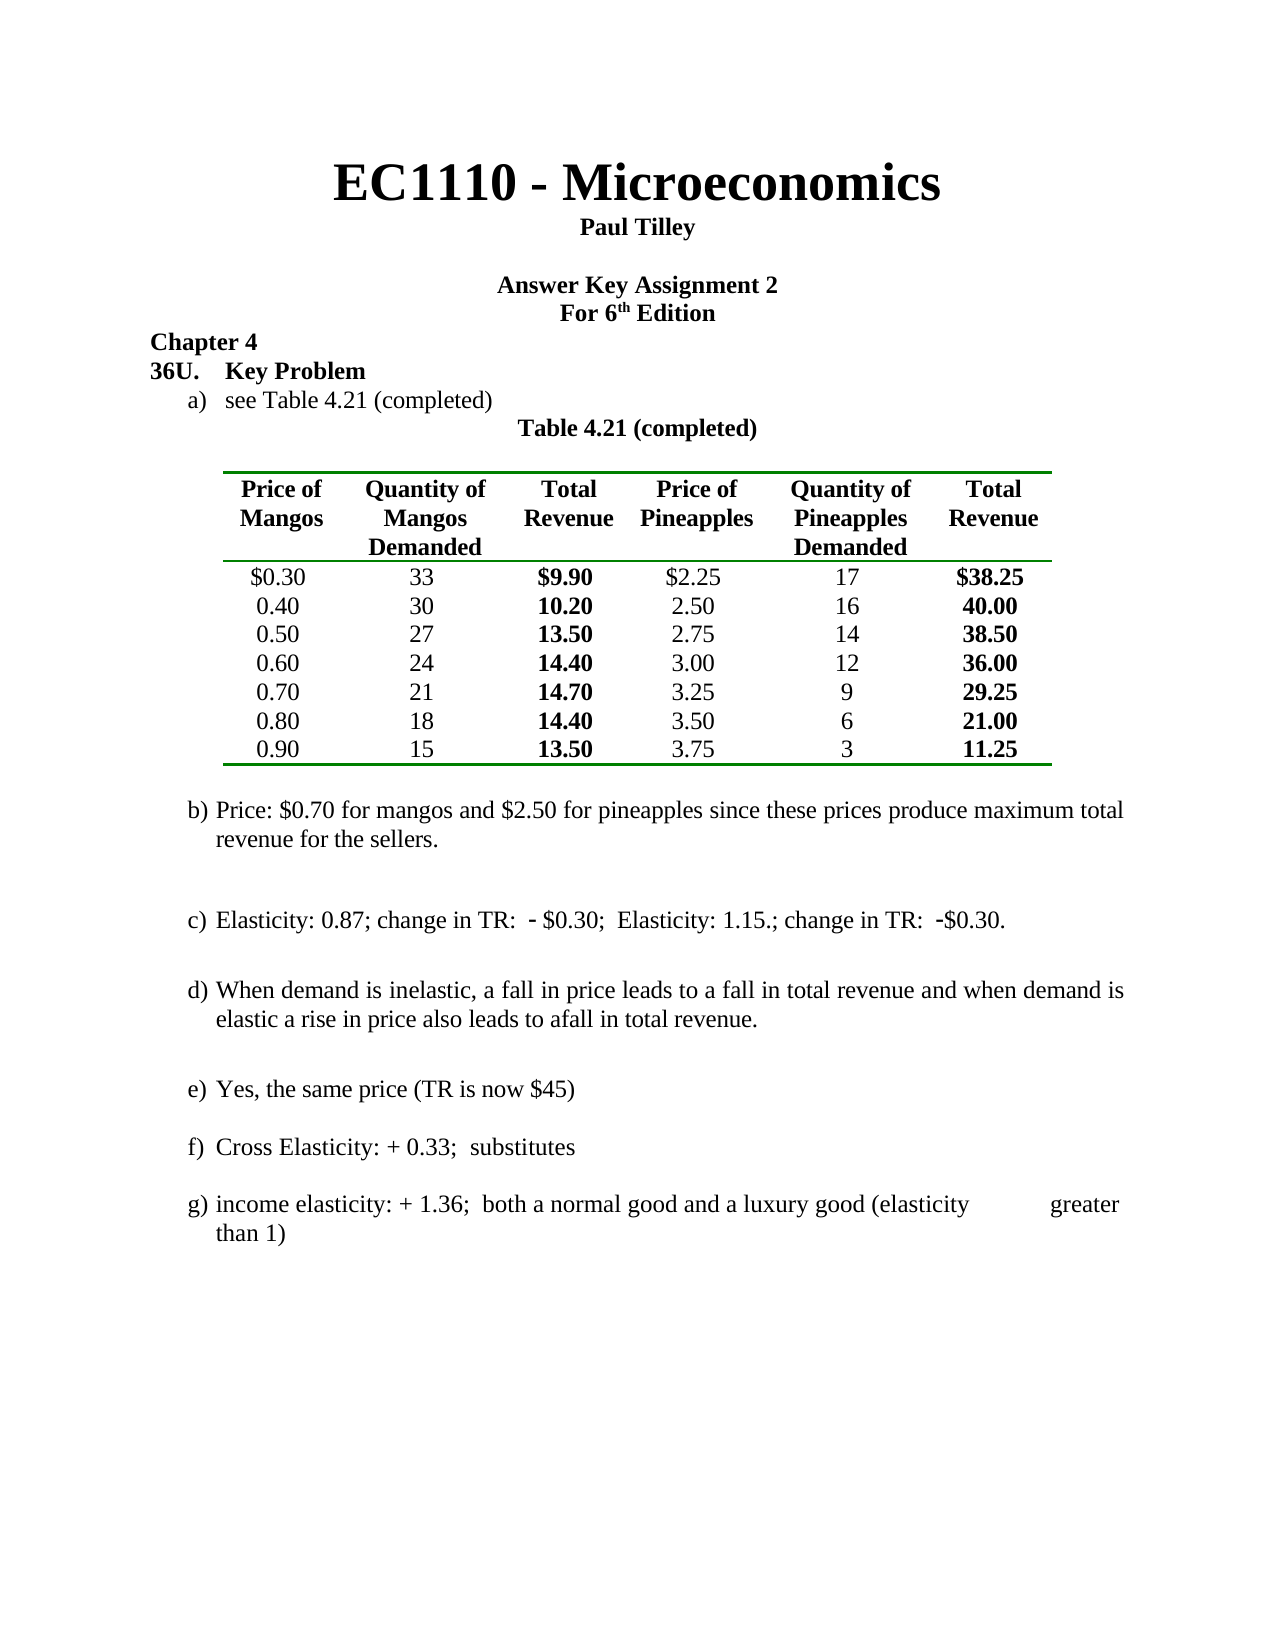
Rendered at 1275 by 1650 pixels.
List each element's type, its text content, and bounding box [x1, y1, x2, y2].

text Chapter 4 [150, 327, 1125, 356]
table_cell 38.50 [935, 620, 1052, 648]
table_cell 18 [340, 706, 510, 734]
text d) When demand is inelastic, a fall in price leads to a fall in total revenue and when demand is elastic a rise in price also leads to afall in total revenue. [187, 975, 1125, 1033]
table_cell 0.90 [223, 735, 340, 763]
table_cell 13.50 [510, 620, 627, 648]
table_cell 15 [340, 735, 510, 763]
table_cell 14.70 [510, 677, 627, 706]
table_cell 12 [766, 648, 935, 677]
table_cell 13.50 [510, 735, 627, 763]
table_cell 33 [340, 562, 510, 591]
text g) income elasticity: + 1.36; both a normal good and a luxury good (elasticity greater than 1) [187, 1189, 1125, 1247]
table_cell 14 [766, 620, 935, 648]
table_cell $2.25 [627, 562, 766, 591]
table_header Total Revenue [935, 474, 1052, 560]
table_cell 17 [766, 562, 935, 591]
table_cell 0.40 [223, 591, 340, 619]
table_cell 14.40 [510, 648, 627, 677]
table_cell 9 [766, 677, 935, 706]
text c) Elasticity: 0.87; change in TR: $0.30; Elasticity: 1.15.; change in TR: $0.30. [187, 905, 1125, 934]
table_cell 0.50 [223, 620, 340, 648]
table_cell 29.25 [935, 677, 1052, 706]
table_cell 14.40 [510, 706, 627, 734]
table_cell 21.00 [935, 706, 1052, 734]
table_cell $38.25 [935, 562, 1052, 591]
text EC1110 - Microeconomics [150, 150, 1125, 212]
text Table 4.21 (completed) [150, 413, 1125, 442]
table_cell 10.20 [510, 591, 627, 619]
table_cell 24 [340, 648, 510, 677]
table_cell 36.00 [935, 648, 1052, 677]
text e) Yes, the same price (TR is now $45) [187, 1074, 1125, 1103]
table_cell 27 [340, 620, 510, 648]
table_header Total Revenue [510, 474, 627, 560]
table_cell 16 [766, 591, 935, 619]
table_cell 6 [766, 706, 935, 734]
table_cell 40.00 [935, 591, 1052, 619]
table_cell 0.70 [223, 677, 340, 706]
text b) Price: $0.70 for mangos and $2.50 for pineapples since these prices produce maximum total revenue for the sellers. [187, 795, 1125, 853]
text a) see Table 4.21 (completed) [150, 385, 1125, 413]
table_cell 3.75 [627, 735, 766, 763]
table_cell 3.25 [627, 677, 766, 706]
table_cell 0.80 [223, 706, 340, 734]
text For 6th Edition [150, 298, 1125, 327]
table_cell $0.30 [223, 562, 340, 591]
table_cell $9.90 [510, 562, 627, 591]
text f) Cross Elasticity: + 0.33; substitutes [187, 1132, 1125, 1160]
table_header Price of Pineapples [627, 474, 766, 560]
text 36U. Key Problem [150, 356, 1125, 385]
text Answer Key Assignment 2 [150, 270, 1125, 298]
table_cell 21 [340, 677, 510, 706]
text Paul Tilley [150, 212, 1125, 241]
table_cell 3.00 [627, 648, 766, 677]
table_cell 30 [340, 591, 510, 619]
table_cell 3 [766, 735, 935, 763]
table_header Price of Mangos [223, 474, 340, 560]
table_cell 11.25 [935, 735, 1052, 763]
table_header Quantity of Pineapples Demanded [766, 474, 935, 560]
table_cell 3.50 [627, 706, 766, 734]
table_cell 2.75 [627, 620, 766, 648]
table_cell 0.60 [223, 648, 340, 677]
table_cell 2.50 [627, 591, 766, 619]
table_header Quantity of Mangos Demanded [340, 474, 510, 560]
